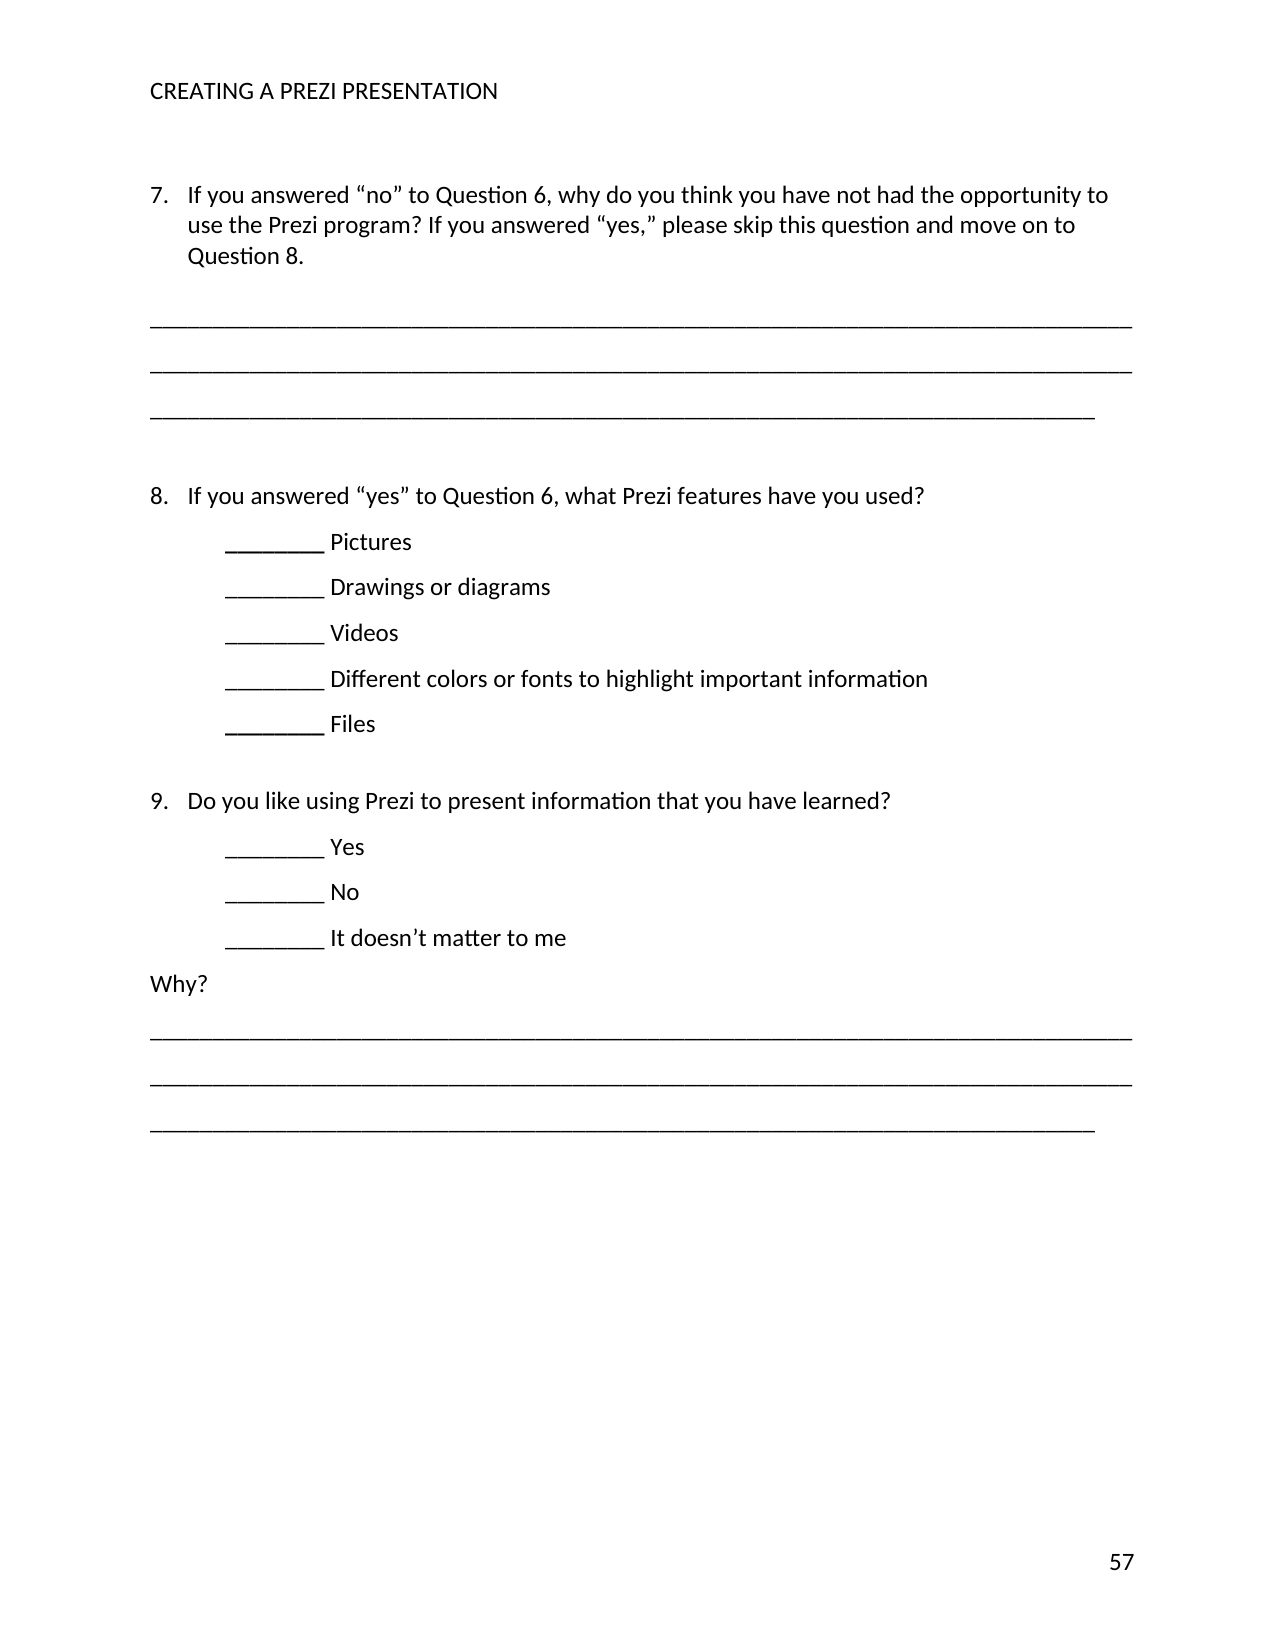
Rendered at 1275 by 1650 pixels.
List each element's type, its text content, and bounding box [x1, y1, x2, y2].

text ________ It doesn’t matter to me [150, 922, 1134, 953]
text __________________________________________________________________________________________________________________________________________________________________________________________________________________________________________ [150, 1013, 1134, 1136]
list If you answered “no” to Question 6, why do you think you have not had the opportunity to use the Prezi program? If you answered “yes,” please skip this question and move on to Question 8. [150, 179, 1134, 270]
text ________ Files [150, 709, 1134, 739]
list Do you like using Prezi to present information that you have learned? [150, 785, 1134, 815]
text __________________________________________________________________________________________________________________________________________________________________________________________________________________________________________ [150, 301, 1134, 423]
text ________ No [150, 876, 1134, 907]
text ________ Pictures [150, 526, 1134, 556]
text ________ Yes [150, 831, 1134, 861]
text ________ Videos [150, 617, 1134, 648]
list If you answered “yes” to Question 6, what Prezi features have you used? [150, 480, 1134, 511]
text Why? [150, 968, 1134, 998]
text ________ Drawings or diagrams [150, 571, 1134, 602]
text ________ Different colors or fonts to highlight important information [150, 663, 1134, 693]
